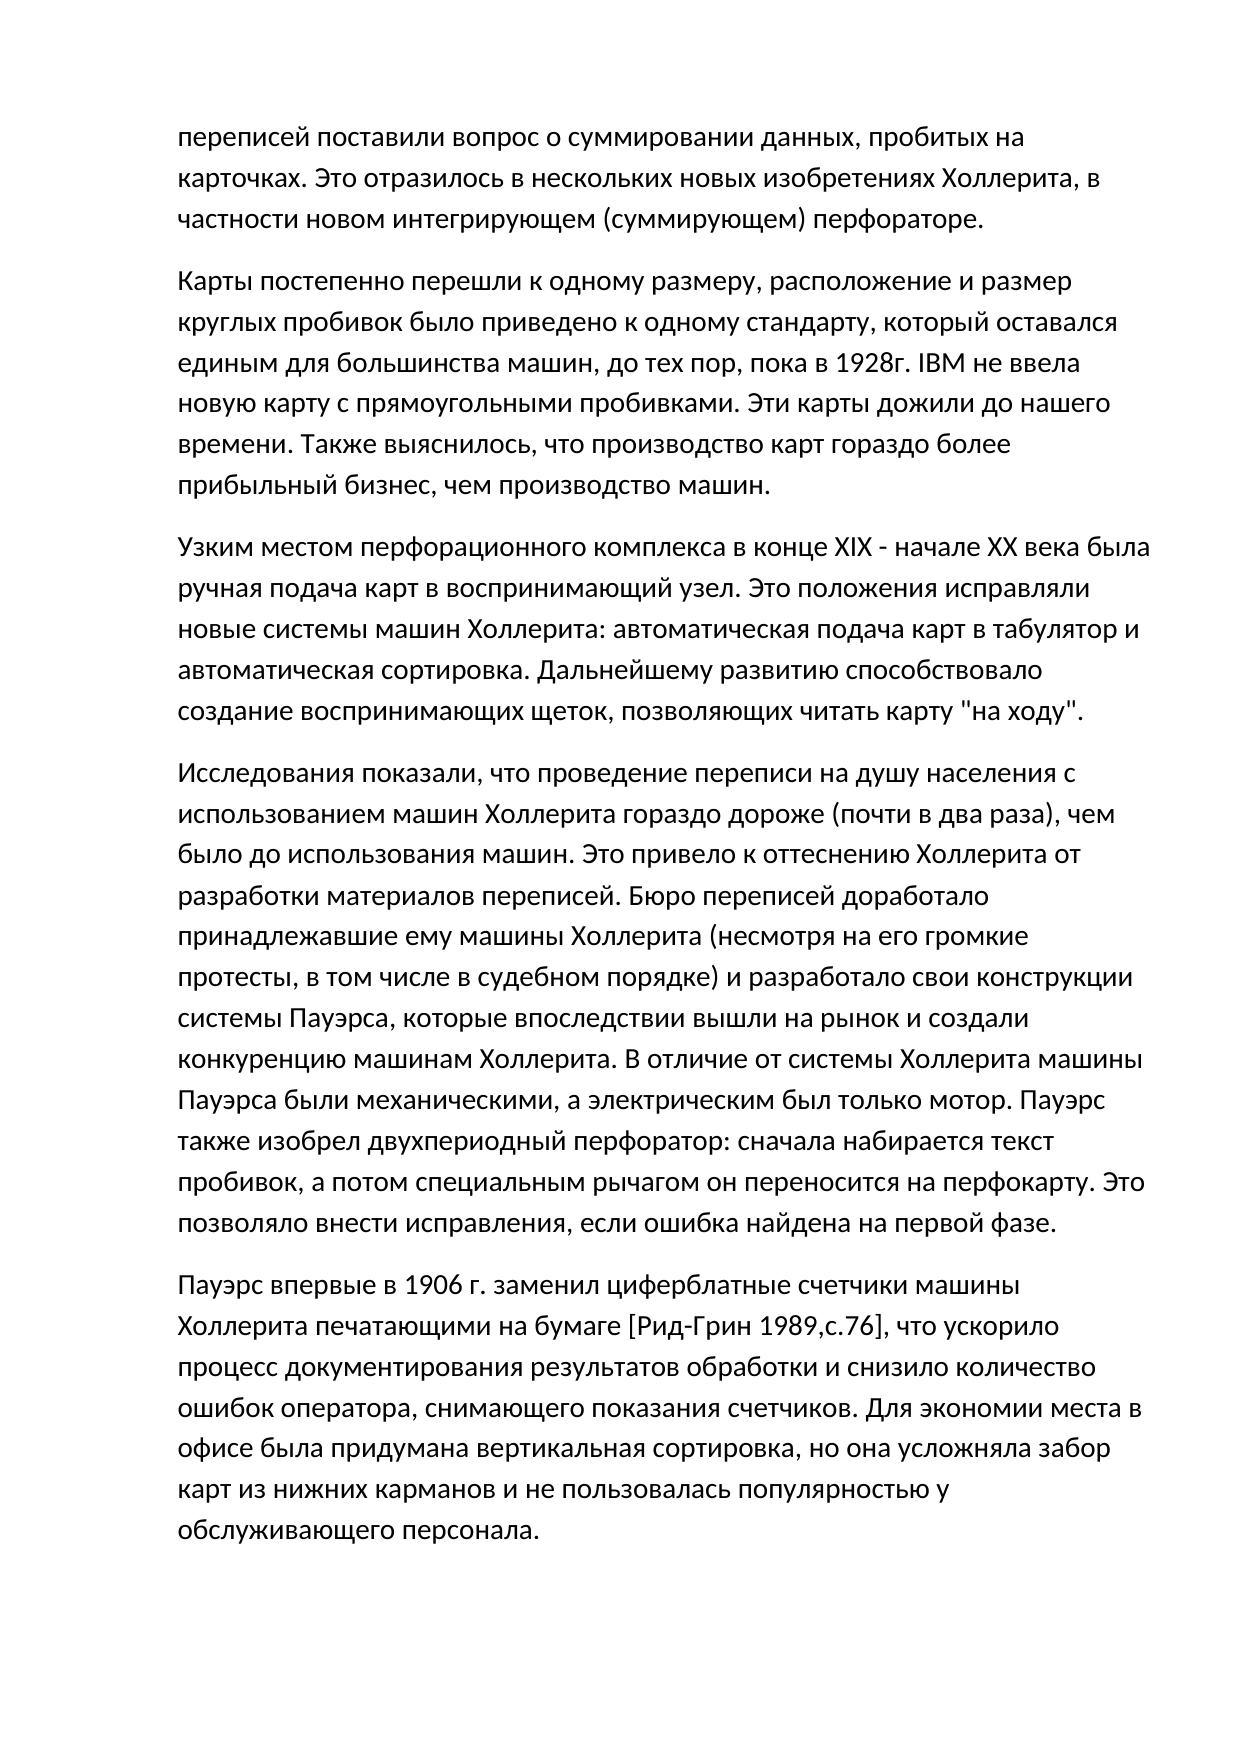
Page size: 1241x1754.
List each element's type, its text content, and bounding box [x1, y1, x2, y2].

text Пауэрс впервые в 1906 г. заменил циферблатные счетчики машины Холлерита печатающими на бумаге [Рид-Грин 1989,c.76], что ускорило процесс документирования результатов обработки и снизило количество ошибок оператора, снимающего показания счетчиков. Для экономии места в офисе была придумана вертикальная сортировка, но она усложняла забор карт из нижних карманов и не пользовалась популярностью у обслуживающего персонала. [177, 1266, 1152, 1547]
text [177, 118, 1152, 236]
text Карты постепенно перешли к одному размеру, расположение и размер круглых пробивок было приведено к одному стандарту, который оставался единым для большинства машин, до тех пор, пока в 1928г. IBM не ввела новую карту с прямоугольными пробивками. Эти карты дожили до нашего времени. Также выяснилось, что производство карт гораздо более прибыльный бизнес, чем производство машин. [177, 262, 1152, 502]
text Узким местом перфорационного комплекса в конце XIX - начале XX века была ручная подача карт в воспринимающий узел. Это положения исправляли новые системы машин Холлерита: автоматическая подача карт в табулятор и автоматическая сортировка. Дальнейшему развитию способствовало создание воспринимающих щеток, позволяющих читать карту "на ходу". [177, 528, 1152, 728]
text Исследования показали, что проведение переписи на душу населения с использованием машин Холлерита гораздо дороже (почти в два раза), чем было до использования машин. Это привело к оттеснению Холлерита от разработки материалов переписей. Бюро переписей доработало принадлежавшие ему машины Холлерита (несмотря на его громкие протесты, в том числе в судебном порядке) и разработало свои конструкции системы Пауэрса, которые впоследствии вышли на рынок и создали конкуренцию машинам Холлерита. В отличие от системы Холлерита машины Пауэрса были механическими, а электрическим был только мотор. Пауэрс также изобрел двухпериодный перфоратор: сначала набирается текст пробивок, а потом специальным рычагом он переносится на перфокарту. Это позволяло внести исправления, если ошибка найдена на первой фазе. [177, 754, 1152, 1240]
